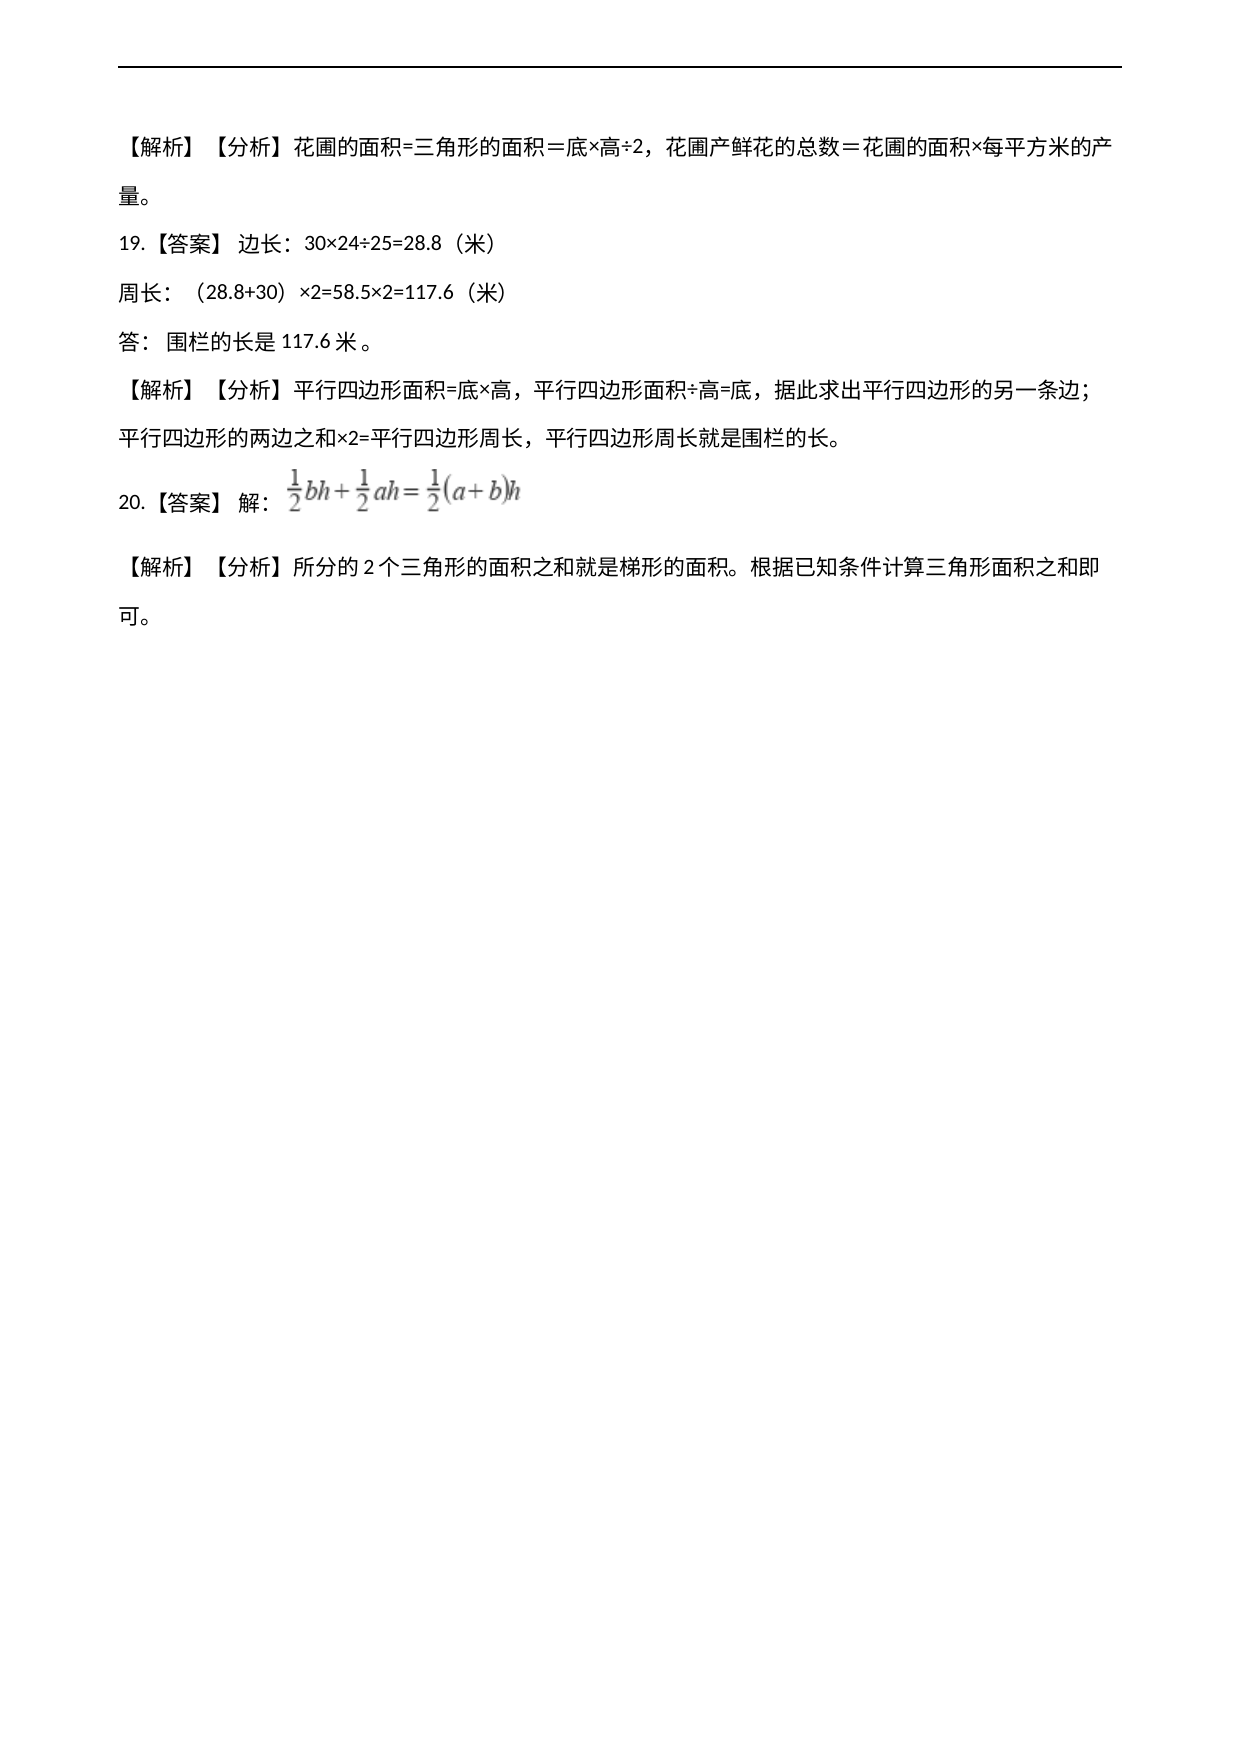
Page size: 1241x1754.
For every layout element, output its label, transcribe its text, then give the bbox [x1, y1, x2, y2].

text 【解析】【分析】花圃的面积=三角形的面积＝底×高÷2，花圃产鲜花的总数＝花圃的面积×每平方米的产量。 [118, 129, 1122, 211]
text 19.【答案】 边长：30×24÷25=28.8（米） 周长：（28.8+30）×2=58.5×2=117.6（米） 答： 围栏的长是117.6米 。 [118, 227, 1122, 357]
picture [286, 469, 522, 513]
text 【解析】【分析】平行四边形面积=底×高，平行四边形面积÷高=底，据此求出平行四边形的另一条边； [118, 372, 1122, 405]
text 【解析】【分析】所分的2个三角形的面积之和就是梯形的面积。根据已知条件计算三角形面积之和即可。 [118, 550, 1122, 631]
text 20.【答案】 解： [118, 469, 1122, 534]
text 平行四边形的两边之和×2=平行四边形周长，平行四边形周长就是围栏的长。 [118, 421, 1122, 453]
